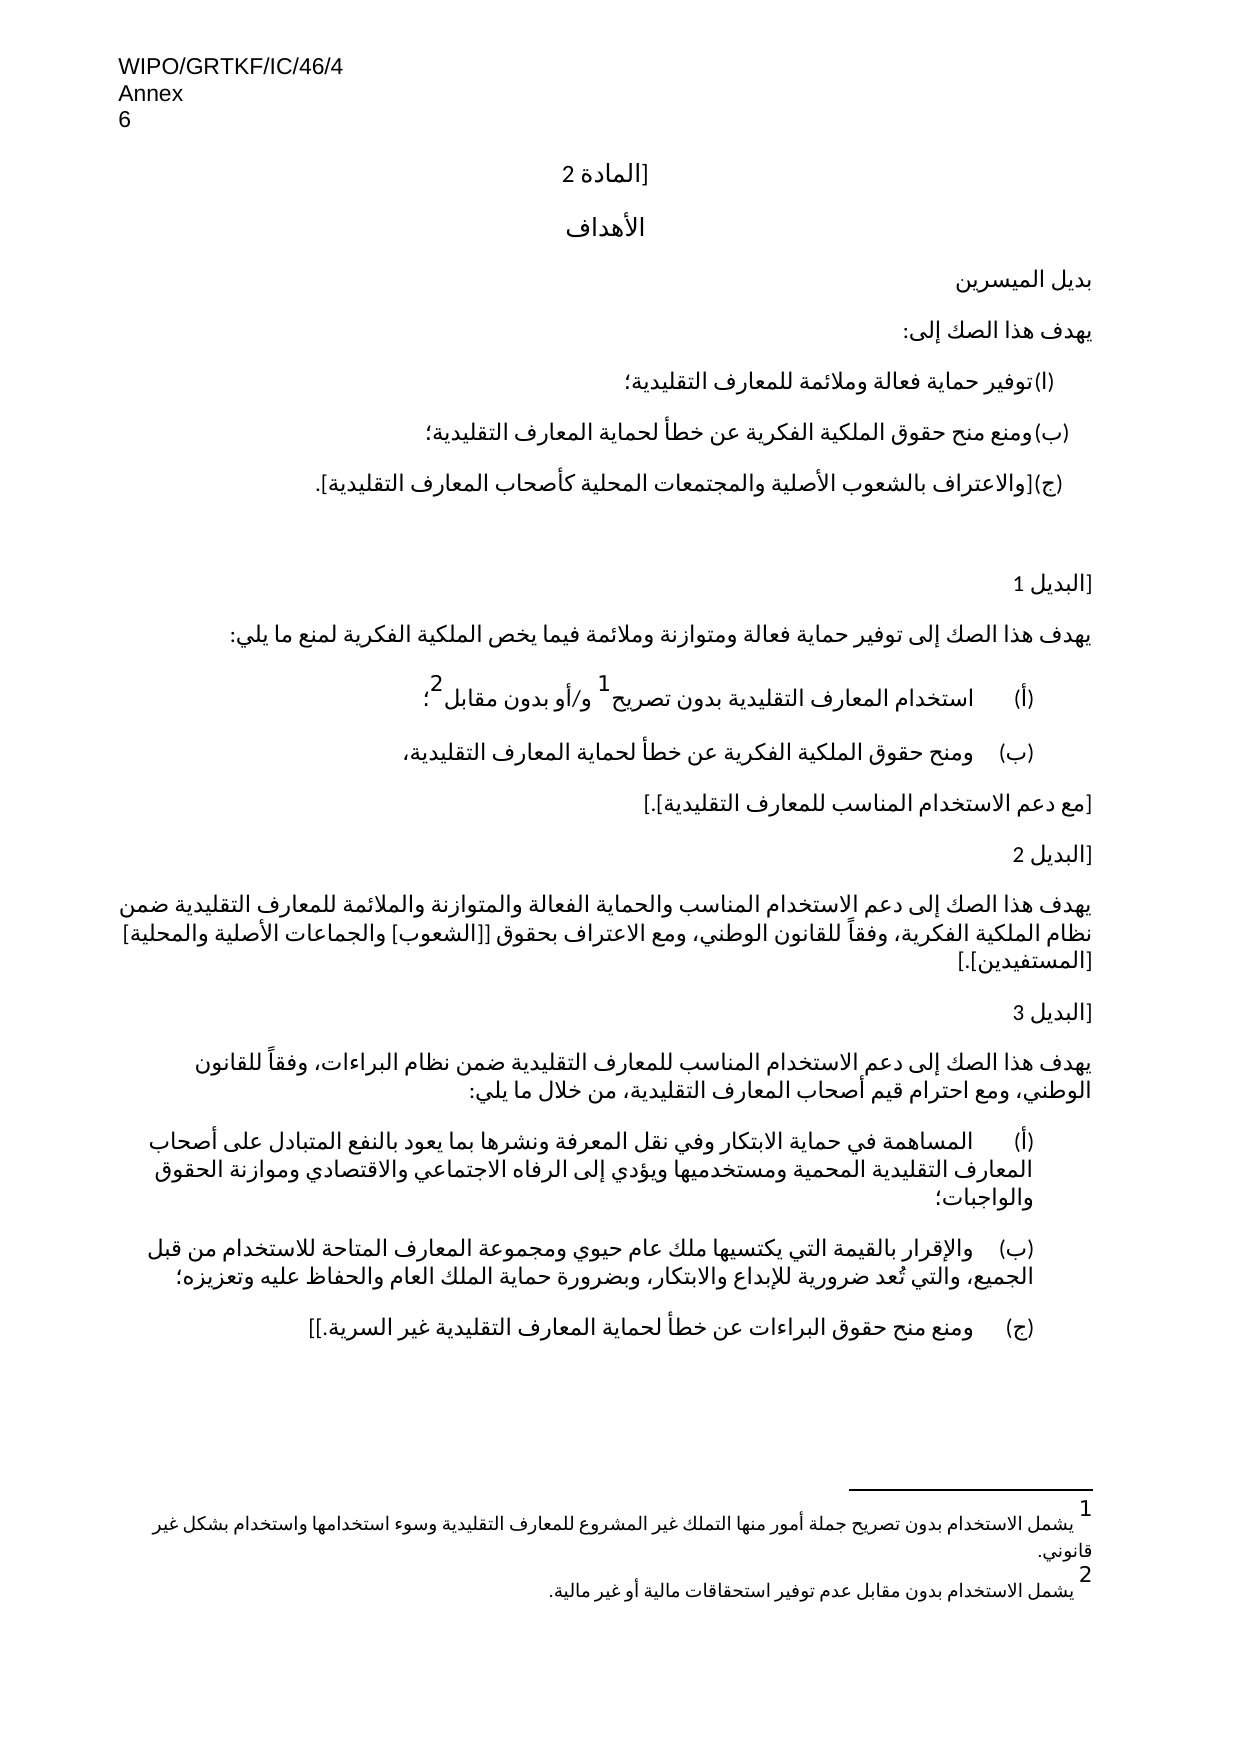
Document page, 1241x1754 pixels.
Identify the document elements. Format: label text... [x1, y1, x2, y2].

text [البديل 3 [118, 998, 1092, 1026]
text (ب) ومنح حقوق الملكية الفكرية عن خطأ لحماية المعارف التقليدية، [118, 738, 1034, 766]
text [المادة 2 [118, 158, 1092, 189]
text (أ) استخدام المعارف التقليدية بدون تصريح و/أو بدون مقابل؛ [118, 671, 1034, 715]
list [والاعتراف بالشعوب الأصلية والمجتمعات المحلية كأصحاب المعارف التقليدية]. [118, 469, 1034, 497]
text بديل الميسرين [118, 265, 1092, 293]
text (ج) ومنع منح حقوق البراءات عن خطأ لحماية المعارف التقليدية غير السرية.]] [118, 1313, 1034, 1341]
text يهدف هذا الصك إلى دعم الاستخدام المناسب والحماية الفعالة والمتوازنة والملائمة للمعارف التقليدية ضمن نظام الملكية الفكرية، وفقاً للقانون الوطني، ومع الاعتراف بحقوق [[الشعوب] والجماعات الأصلية والمحلية] [المستفيدين].] [118, 891, 1092, 975]
text الأهداف [118, 212, 1092, 242]
text يهدف هذا الصك إلى توفير حماية فعالة ومتوازنة وملائمة فيما يخص الملكية الفكرية لمنع ما يلي: [118, 620, 1092, 648]
text يهدف هذا الصك إلى دعم الاستخدام المناسب للمعارف التقليدية ضمن نظام البراءات، وفقاً للقانون الوطني، ومع احترام قيم أصحاب المعارف التقليدية، من خلال ما يلي: [118, 1048, 1092, 1104]
list توفير حماية فعالة وملائمة للمعارف التقليدية؛ [118, 367, 1034, 395]
text [البديل 2 [118, 840, 1092, 868]
text (أ) المساهمة في حماية الابتكار وفي نقل المعرفة ونشرها بما يعود بالنفع المتبادل على أصحاب المعارف التقليدية المحمية ومستخدميها ويؤدي إلى الرفاه الاجتماعي والاقتصادي وموازنة الحقوق والواجبات؛ [118, 1127, 1034, 1212]
text [البديل 1 [118, 569, 1092, 597]
list ومنع منح حقوق الملكية الفكرية عن خطأ لحماية المعارف التقليدية؛ [118, 418, 1034, 446]
text [مع دعم الاستخدام المناسب للمعارف التقليدية].] [118, 789, 1092, 817]
text يهدف هذا الصك إلى: [118, 316, 1092, 344]
text (ب) والإقرار بالقيمة التي يكتسيها ملك عام حيوي ومجموعة المعارف المتاحة للاستخدام من قبل الجميع، والتي تُعد ضرورية للإبداع والابتكار، وبضرورة حماية الملك العام والحفاظ عليه وتعزيزه؛ [118, 1234, 1034, 1291]
